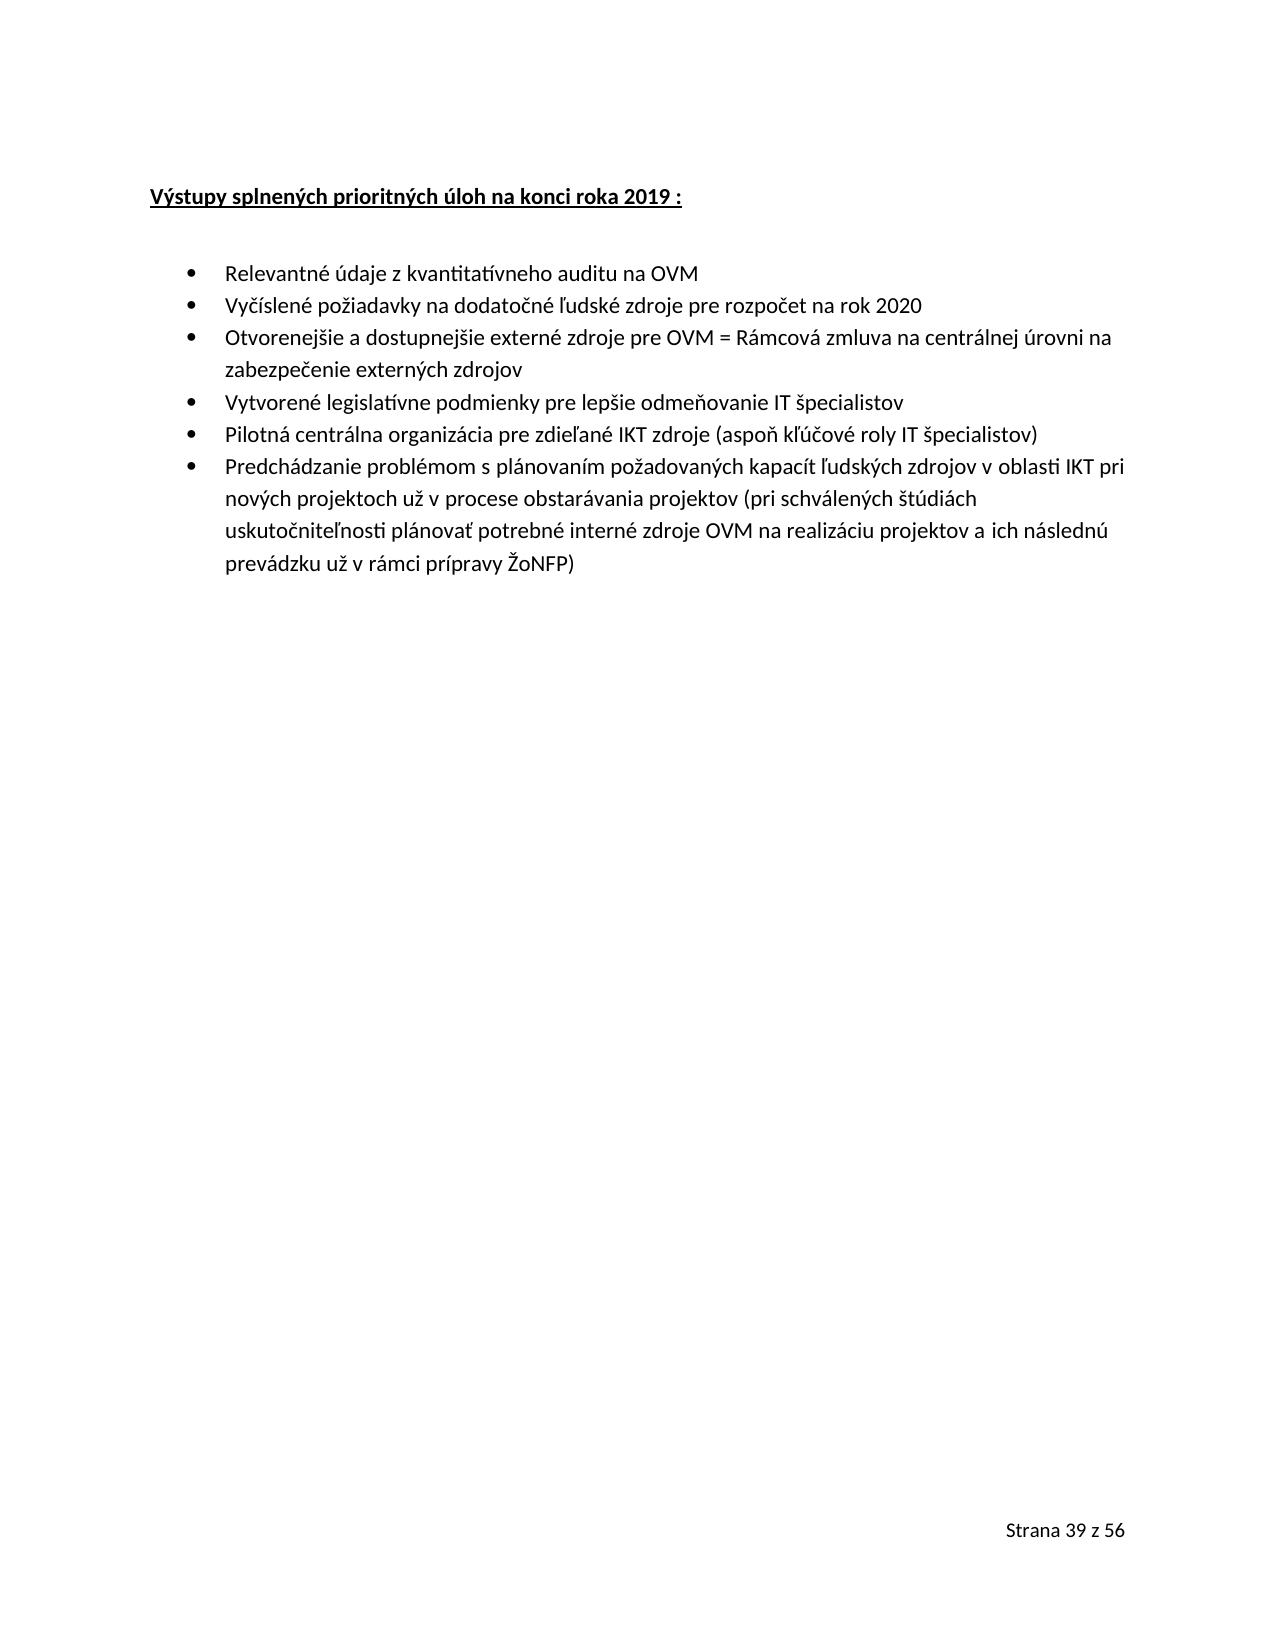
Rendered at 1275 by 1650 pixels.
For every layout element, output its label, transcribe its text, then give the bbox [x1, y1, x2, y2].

list Otvorenejšie a dostupnejšie externé zdroje pre OVM = Rámcová zmluva na centrálnej úrovni na zabezpečenie externých zdrojov [187, 323, 1125, 384]
text Výstupy splnených prioritných úloh na konci roka 2019 : [150, 182, 1125, 210]
list Pilotná centrálna organizácia pre zdieľané IKT zdroje (aspoň kľúčové roly IT špecialistov) [187, 420, 1125, 448]
list Vytvorené legislatívne podmienky pre lepšie odmeňovanie IT špecialistov [187, 388, 1125, 416]
list Relevantné údaje z kvantitatívneho auditu na OVM [187, 259, 1125, 287]
list Predchádzanie problémom s plánovaním požadovaných kapacít ľudských zdrojov v oblasti IKT pri nových projektoch už v procese obstarávania projektov (pri schválených štúdiách uskutočniteľnosti plánovať potrebné interné zdroje OVM na realizáciu projektov a ich následnú prevádzku už v rámci prípravy ŽoNFP) [187, 452, 1125, 577]
list Vyčíslené požiadavky na dodatočné ľudské zdroje pre rozpočet na rok 2020 [187, 291, 1125, 319]
